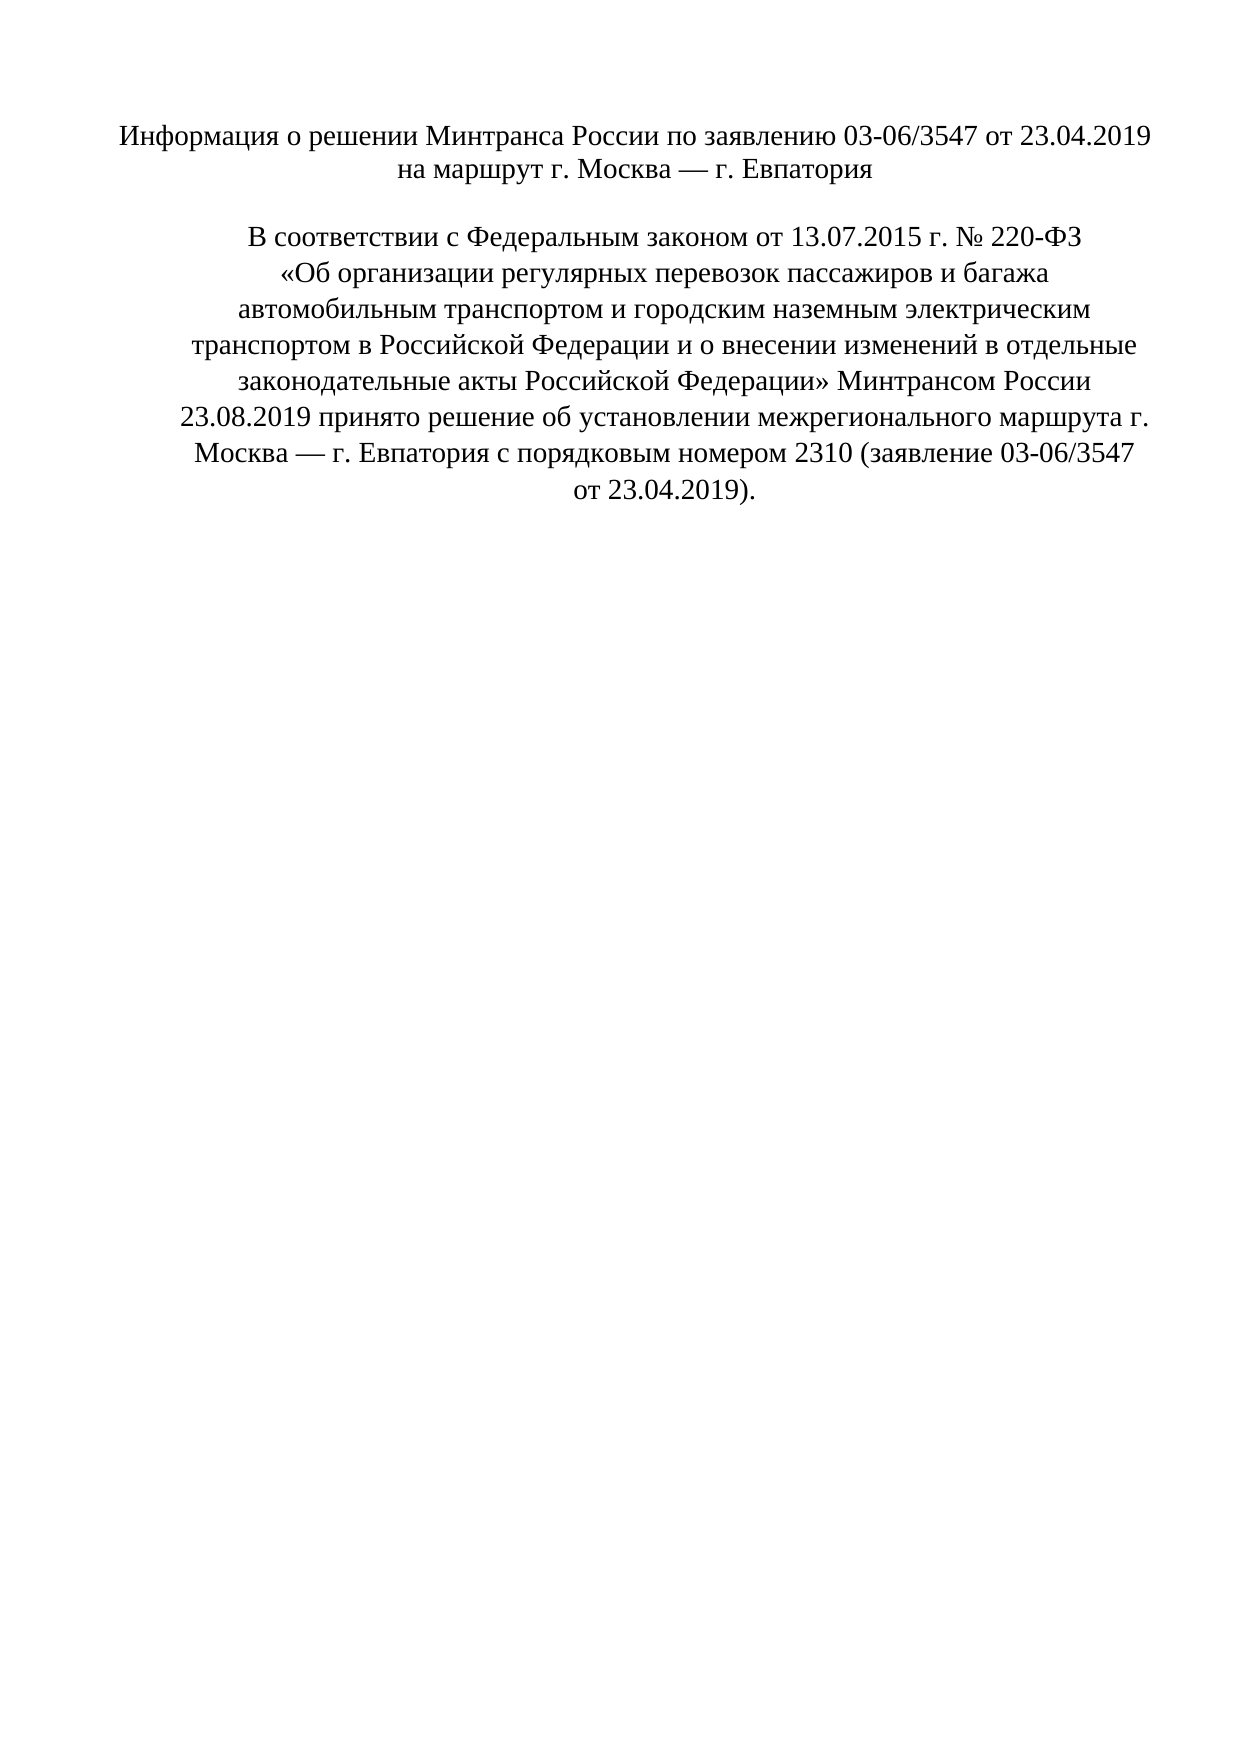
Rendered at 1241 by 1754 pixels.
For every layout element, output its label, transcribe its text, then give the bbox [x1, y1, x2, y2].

text Информация о решении Минтранса России по заявлению 03-06/3547 от 23.04.2019 на маршрут г. Москва — г. Евпатория [118, 118, 1152, 185]
text В соответствии с Федеральным законом от 13.07.2015 г. № 220-ФЗ «Об организации регулярных перевозок пассажиров и багажа автомобильным транспортом и городским наземным электрическим транспортом в Российской Федерации и о внесении изменений в отдельные законодательные акты Российской Федерации» Минтрансом России 23.08.2019 принято решение об установлении межрегионального маршрута г. Москва — г. Евпатория с порядковым номером 2310 (заявление 03-06/3547 от 23.04.2019). [177, 219, 1152, 505]
